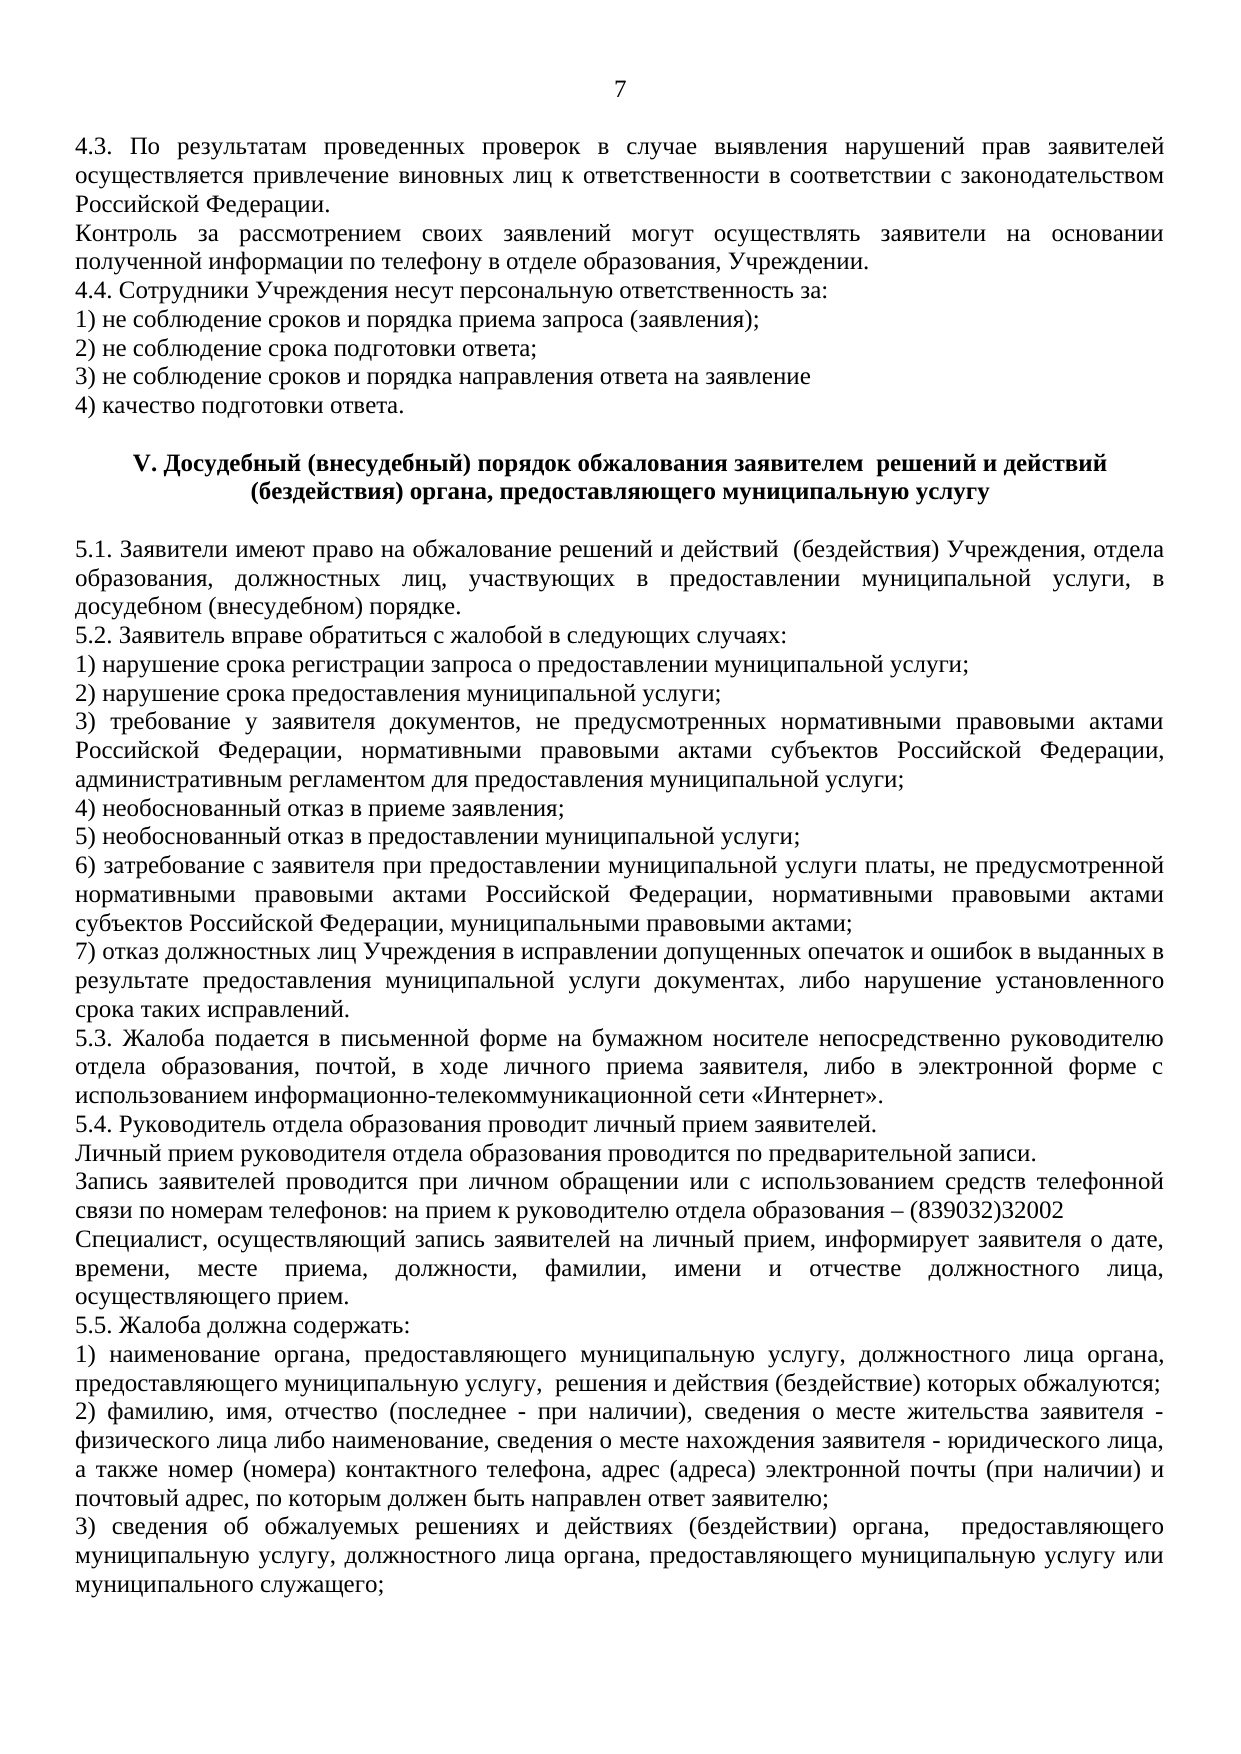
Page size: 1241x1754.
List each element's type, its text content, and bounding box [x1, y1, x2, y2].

text 2) нарушение срока предоставления муниципальной услуги; [75, 678, 1165, 706]
text 6) затребование с заявителя при предоставлении муниципальной услуги платы, не предусмотренной нормативными правовыми актами Российской Федерации, нормативными правовыми актами субъектов Российской Федерации, муниципальными правовыми актами; [75, 850, 1165, 936]
text 4.3. По результатам проведенных проверок в случае выявления нарушений прав заявителей осуществляется привлечение виновных лиц к ответственности в соответствии с законодательством Российской Федерации. [75, 131, 1165, 218]
text Личный прием руководителя отдела образования проводится по предварительной записи. [75, 1138, 1165, 1166]
text V. Досудебный (внесудебный) порядок обжалования заявителем решений и действий (бездействия) органа, предоставляющего муниципальную услугу [75, 448, 1165, 505]
text 3) требование у заявителя документов, не предусмотренных нормативными правовыми актами Российской Федерации, нормативными правовыми актами субъектов Российской Федерации, административным регламентом для предоставления муниципальной услуги; [75, 706, 1165, 793]
text 5.3. Жалоба подается в письменной форме на бумажном носителе непосредственно руководителю отдела образования, почтой, в ходе личного приема заявителя, либо в электронной форме с использованием информационно-телекоммуникационной сети «Интернет». [75, 1023, 1165, 1109]
text 2) не соблюдение срока подготовки ответа; [75, 333, 1165, 361]
text Специалист, осуществляющий запись заявителей на личный прием, информирует заявителя о дате, времени, месте приема, должности, фамилии, имени и отчестве должностного лица, осуществляющего прием. [75, 1224, 1165, 1310]
text 3) сведения об обжалуемых решениях и действиях (бездействии) органа, предоставляющего муниципальную услугу, должностного лица органа, предоставляющего муниципальную услугу или муниципального служащего; [75, 1511, 1165, 1598]
text 3) не соблюдение сроков и порядка направления ответа на заявление [75, 361, 1165, 390]
text 4) качество подготовки ответа. [75, 390, 1165, 419]
text Запись заявителей проводится при личном обращении или с использованием средств телефонной связи по номерам телефонов: на прием к руководителю отдела образования – (839032)32002 [75, 1166, 1165, 1224]
text 5) необоснованный отказ в предоставлении муниципальной услуги; [75, 821, 1165, 850]
text 4) необоснованный отказ в приеме заявления; [75, 793, 1165, 821]
text 1) не соблюдение сроков и порядка приема запроса (заявления); [75, 304, 1165, 333]
text Контроль за рассмотрением своих заявлений могут осуществлять заявители на основании полученной информации по телефону в отделе образования, Учреждении. [75, 218, 1165, 275]
text 4.4. Сотрудники Учреждения несут персональную ответственность за: [75, 275, 1165, 304]
text 5.5. Жалоба должна содержать: [75, 1310, 1165, 1339]
text 5.1. Заявители имеют право на обжалование решений и действий (бездействия) Учреждения, отдела образования, должностных лиц, участвующих в предоставлении муниципальной услуги, в досудебном (внесудебном) порядке. [75, 534, 1165, 620]
text 2) фамилию, имя, отчество (последнее - при наличии), сведения о месте жительства заявителя - физического лица либо наименование, сведения о месте нахождения заявителя - юридического лица, а также номер (номера) контактного телефона, адрес (адреса) электронной почты (при наличии) и почтовый адрес, по которым должен быть направлен ответ заявителю; [75, 1396, 1165, 1511]
text 1) нарушение срока регистрации запроса о предоставлении муниципальной услуги; [75, 649, 1165, 678]
text 5.4. Руководитель отдела образования проводит личный прием заявителей. [75, 1109, 1165, 1138]
text 1) наименование органа, предоставляющего муниципальную услугу, должностного лица органа, предоставляющего муниципальную услугу, решения и действия (бездействие) которых обжалуются; [75, 1339, 1165, 1396]
text 7) отказ должностных лиц Учреждения в исправлении допущенных опечаток и ошибок в выданных в результате предоставления муниципальной услуги документах, либо нарушение установленного срока таких исправлений. [75, 936, 1165, 1023]
text 5.2. Заявитель вправе обратиться с жалобой в следующих случаях: [75, 620, 1165, 649]
